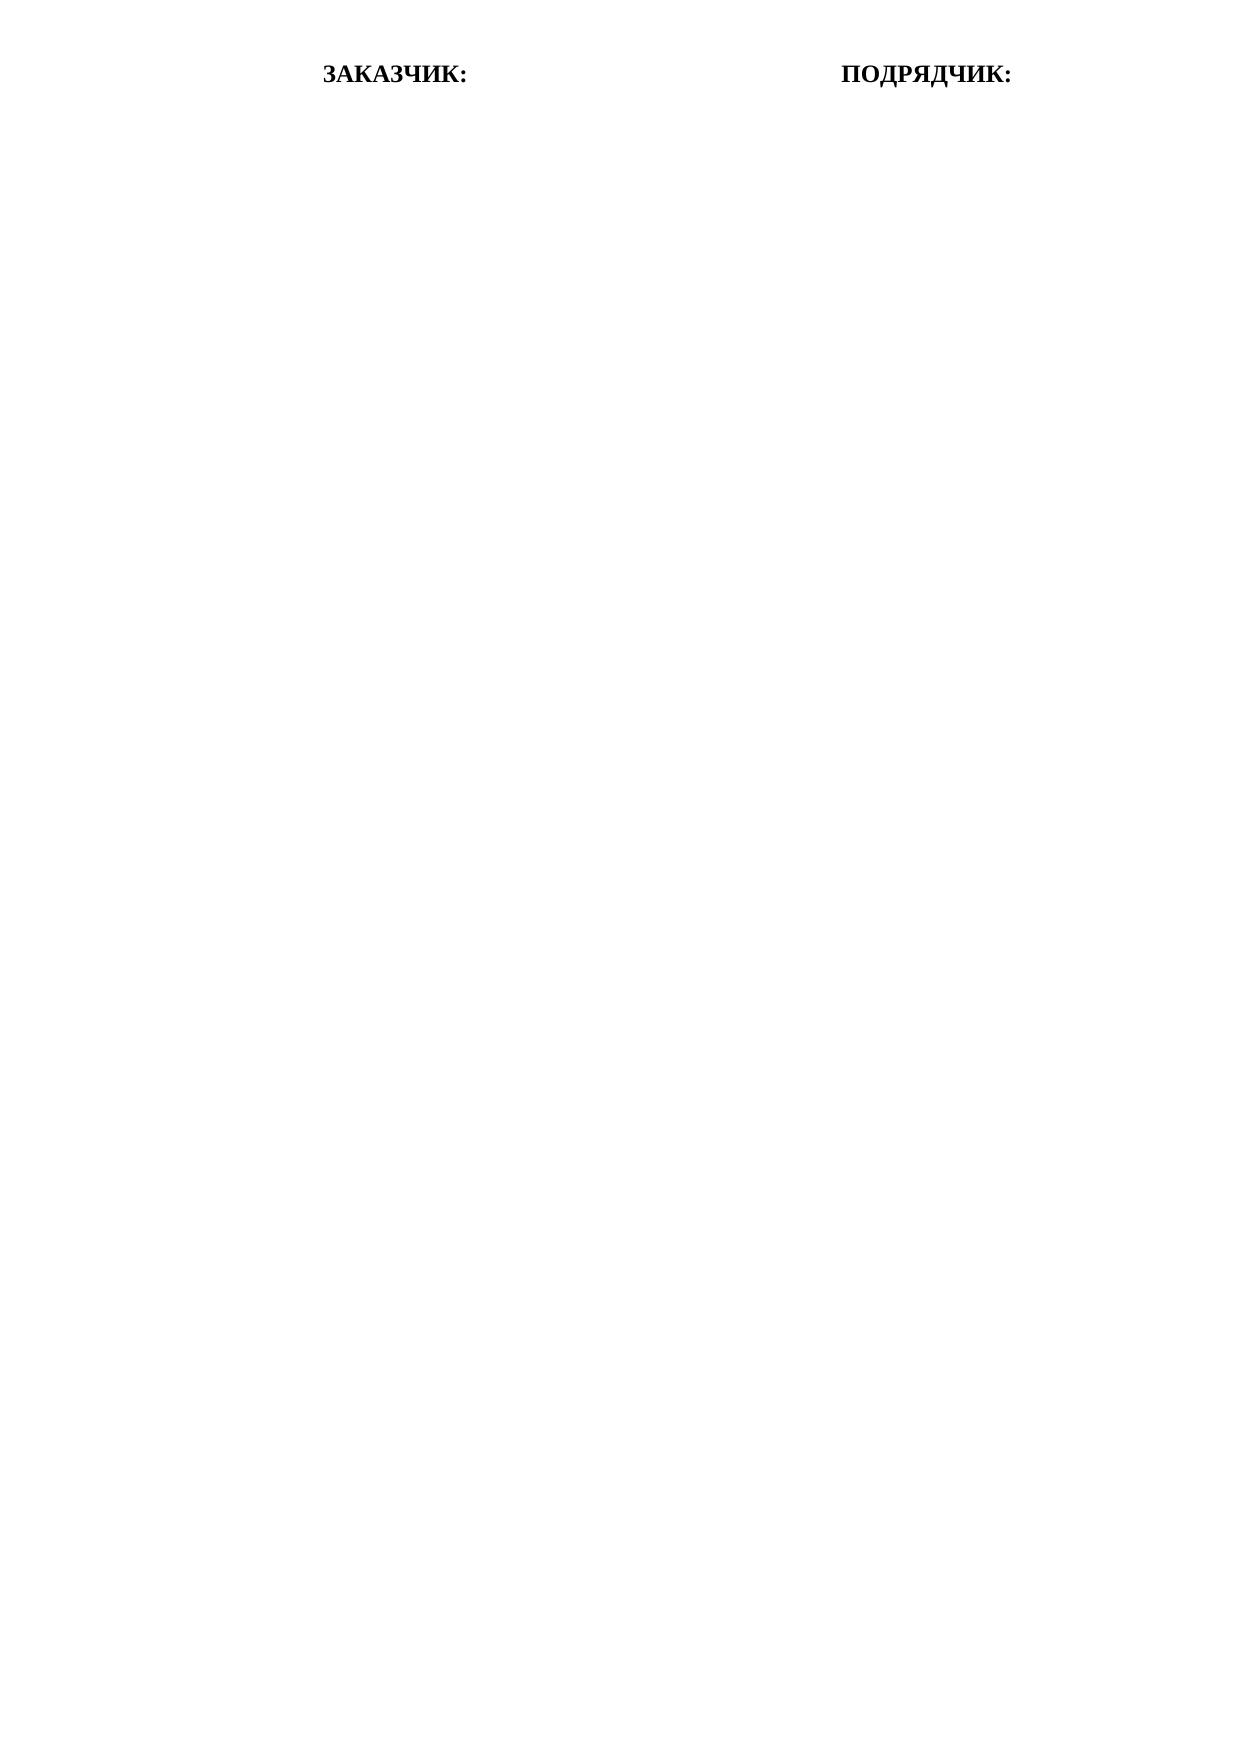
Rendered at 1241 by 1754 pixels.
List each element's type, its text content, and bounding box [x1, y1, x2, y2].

table_header ПОДРЯДЧИК: [661, 59, 1192, 88]
table_header ЗАКАЗЧИК: [129, 59, 661, 88]
